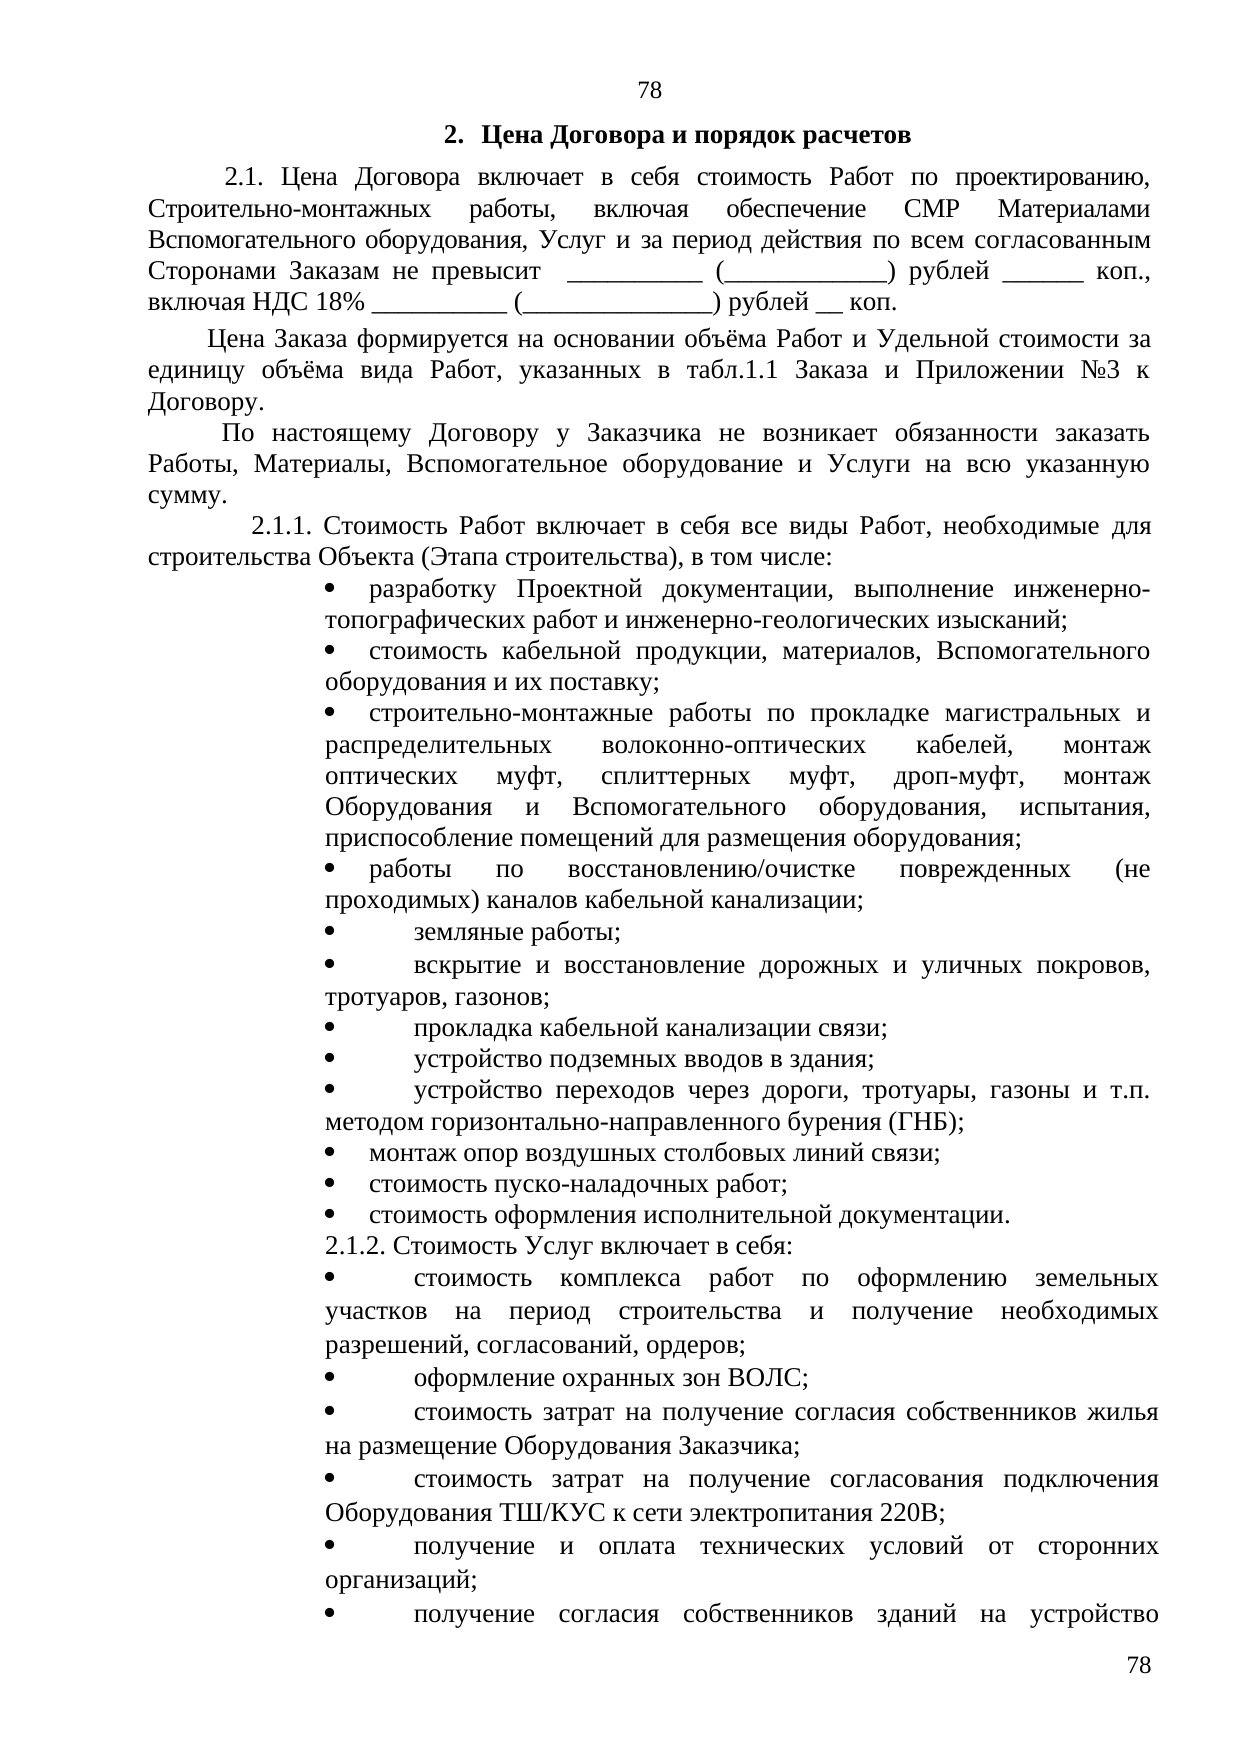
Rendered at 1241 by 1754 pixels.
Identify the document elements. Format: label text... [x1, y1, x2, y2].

list земляные работы; [325, 915, 1160, 946]
list работы по восстановлению/очистке поврежденных (не проходимых) каналов кабельной канализации; [325, 852, 1152, 915]
list прокладка кабельной канализации связи; [325, 1011, 1152, 1042]
list строительно-монтажные работы по прокладке магистральных и распределительных волоконно-оптических кабелей, монтаж оптических муфт, сплиттерных муфт, дроп-муфт, монтаж Оборудования и Вспомогательного оборудования, испытания, приспособление помещений для размещения оборудования; [325, 696, 1152, 852]
list стоимость комплекса работ по оформлению земельных участков на период строительства и получение необходимых разрешений, согласований, ордеров; [325, 1261, 1160, 1359]
subtitle Цена Заказа формируется на основании объёма Работ и Удельной стоимости за единицу объёма вида Работ, указанных в табл.1.1 Заказа и Приложении №3 к Договору. [148, 322, 1152, 416]
text 2.1.2. Стоимость Услуг включает в себя: [325, 1229, 1152, 1261]
list Цена Договора и порядок расчетов [204, 118, 1152, 149]
list стоимость оформления исполнительной документации. [325, 1198, 1152, 1229]
list получение и оплата технических условий от сторонних организаций; [325, 1529, 1160, 1594]
text По настоящему Договору у Заказчика не возникает обязанности заказать Работы, Материалы, Вспомогательное оборудование и Услуги на всю указанную сумму. [148, 416, 1152, 509]
list оформление охранных зон ВОЛС; [325, 1361, 1160, 1393]
list устройство подземных вводов в здания; [325, 1042, 1152, 1073]
list устройство переходов через дороги, тротуары, газоны и т.п. методом горизонтально-направленного бурения (ГНБ); [325, 1073, 1152, 1136]
list стоимость затрат на получение согласования подключения Оборудования ТШ/КУС к сети электропитания 220В; [325, 1462, 1160, 1527]
list стоимость затрат на получение согласия собственников жилья на размещение Оборудования Заказчика; [325, 1395, 1160, 1460]
list монтаж опор воздушных столбовых линий связи; [325, 1136, 1152, 1167]
list разработку Проектной документации, выполнение инженерно-топографических работ и инженерно-геологических изысканий; [325, 572, 1152, 634]
subtitle 2.1. Цена Договора включает в себя стоимость Работ по проектированию, Строительно-монтажных работы, включая обеспечение СМР Материалами Вспомогательного оборудования, Услуг и за период действия по всем согласованным Сторонами Заказам не превысит __________ (____________) рублей ______ коп., включая НДС 18% __________ (______________) рублей __ коп. [148, 161, 1152, 316]
text 2.1.1. Стоимость Работ включает в себя все виды Работ, необходимые для строительства Объекта (Этапа строительства), в том числе: [148, 509, 1152, 572]
list стоимость пуско-наладочных работ; [325, 1167, 1152, 1198]
list вскрытие и восстановление дорожных и уличных покровов, тротуаров, газонов; [325, 948, 1152, 1011]
list стоимость кабельной продукции, материалов, Вспомогательного оборудования и их поставку; [325, 634, 1152, 696]
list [325, 1597, 1160, 1628]
